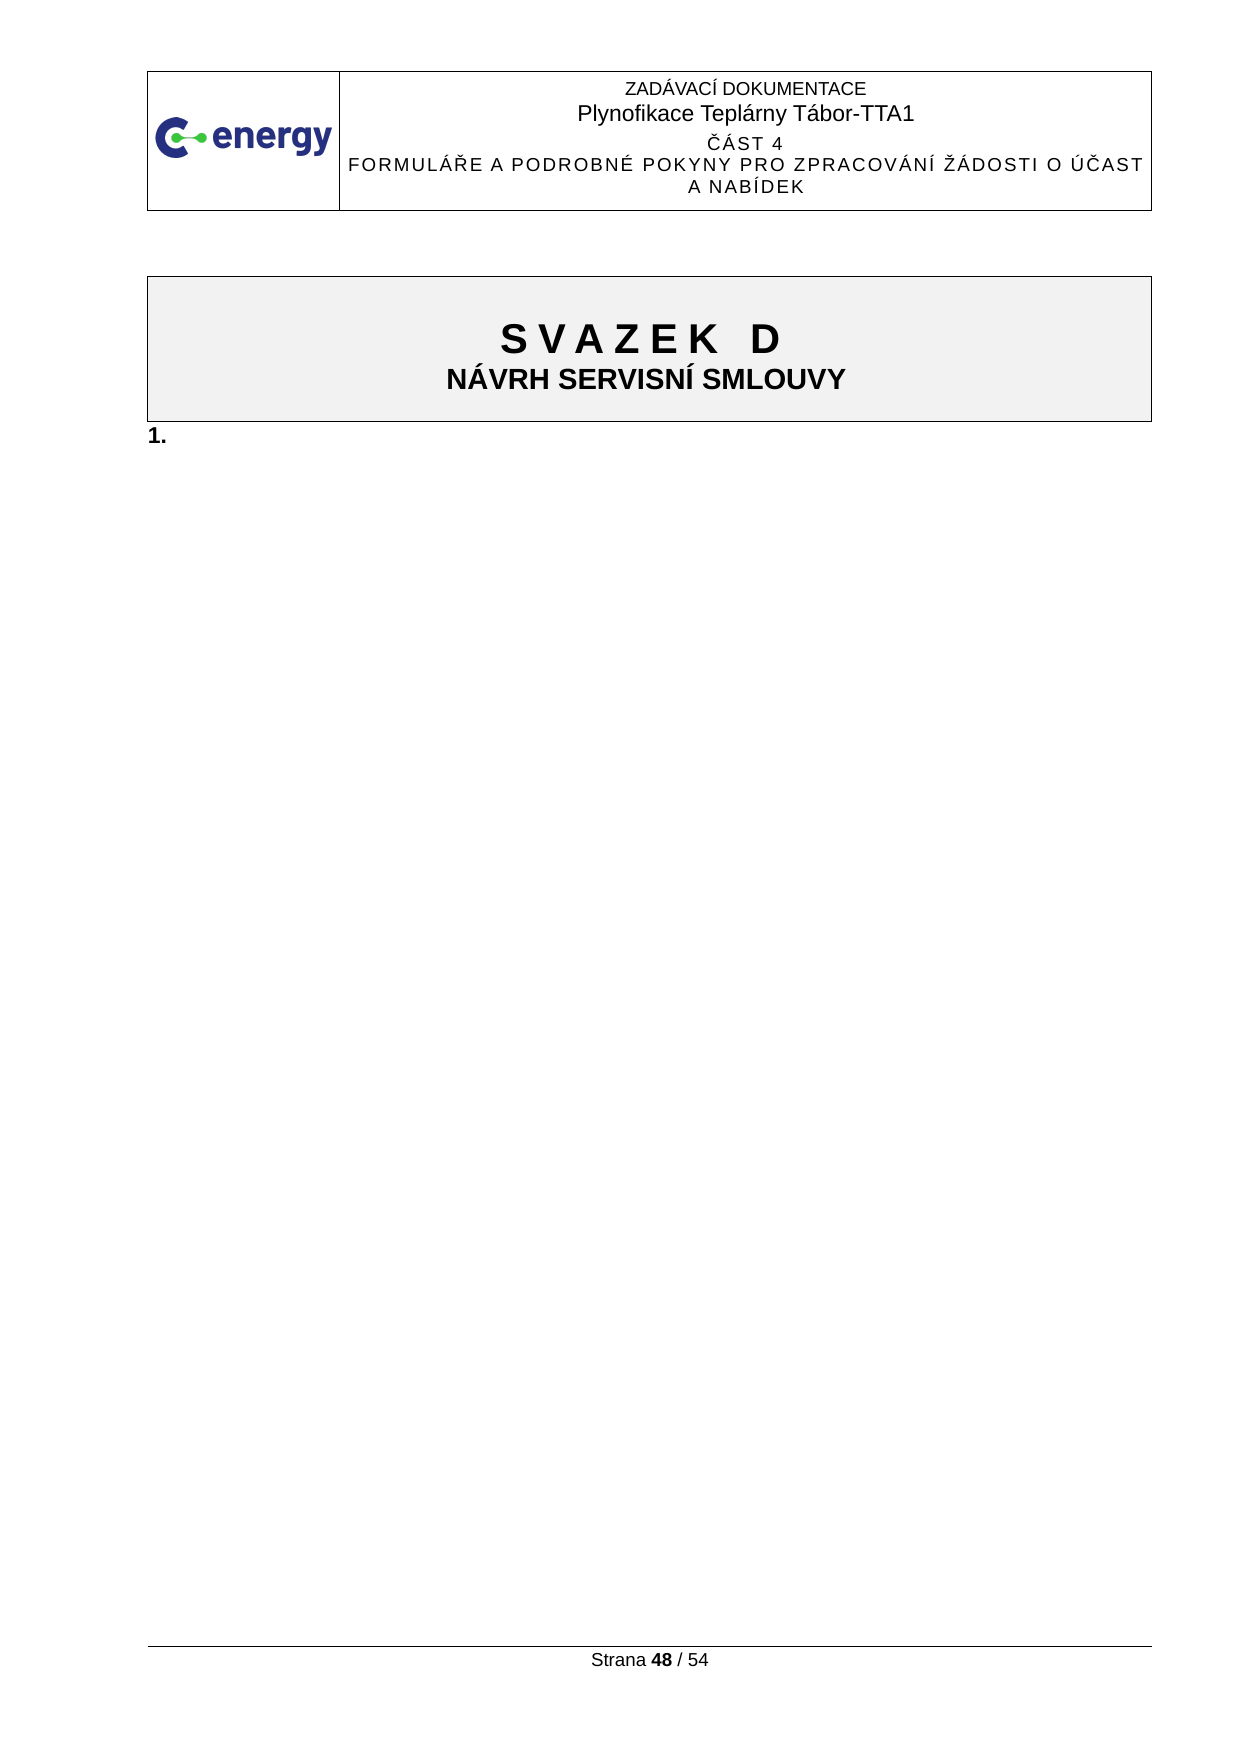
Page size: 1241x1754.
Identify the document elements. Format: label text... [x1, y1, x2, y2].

table_header Svazek d návrh servisní smlouvy [148, 277, 1151, 421]
picture [155, 117, 332, 158]
